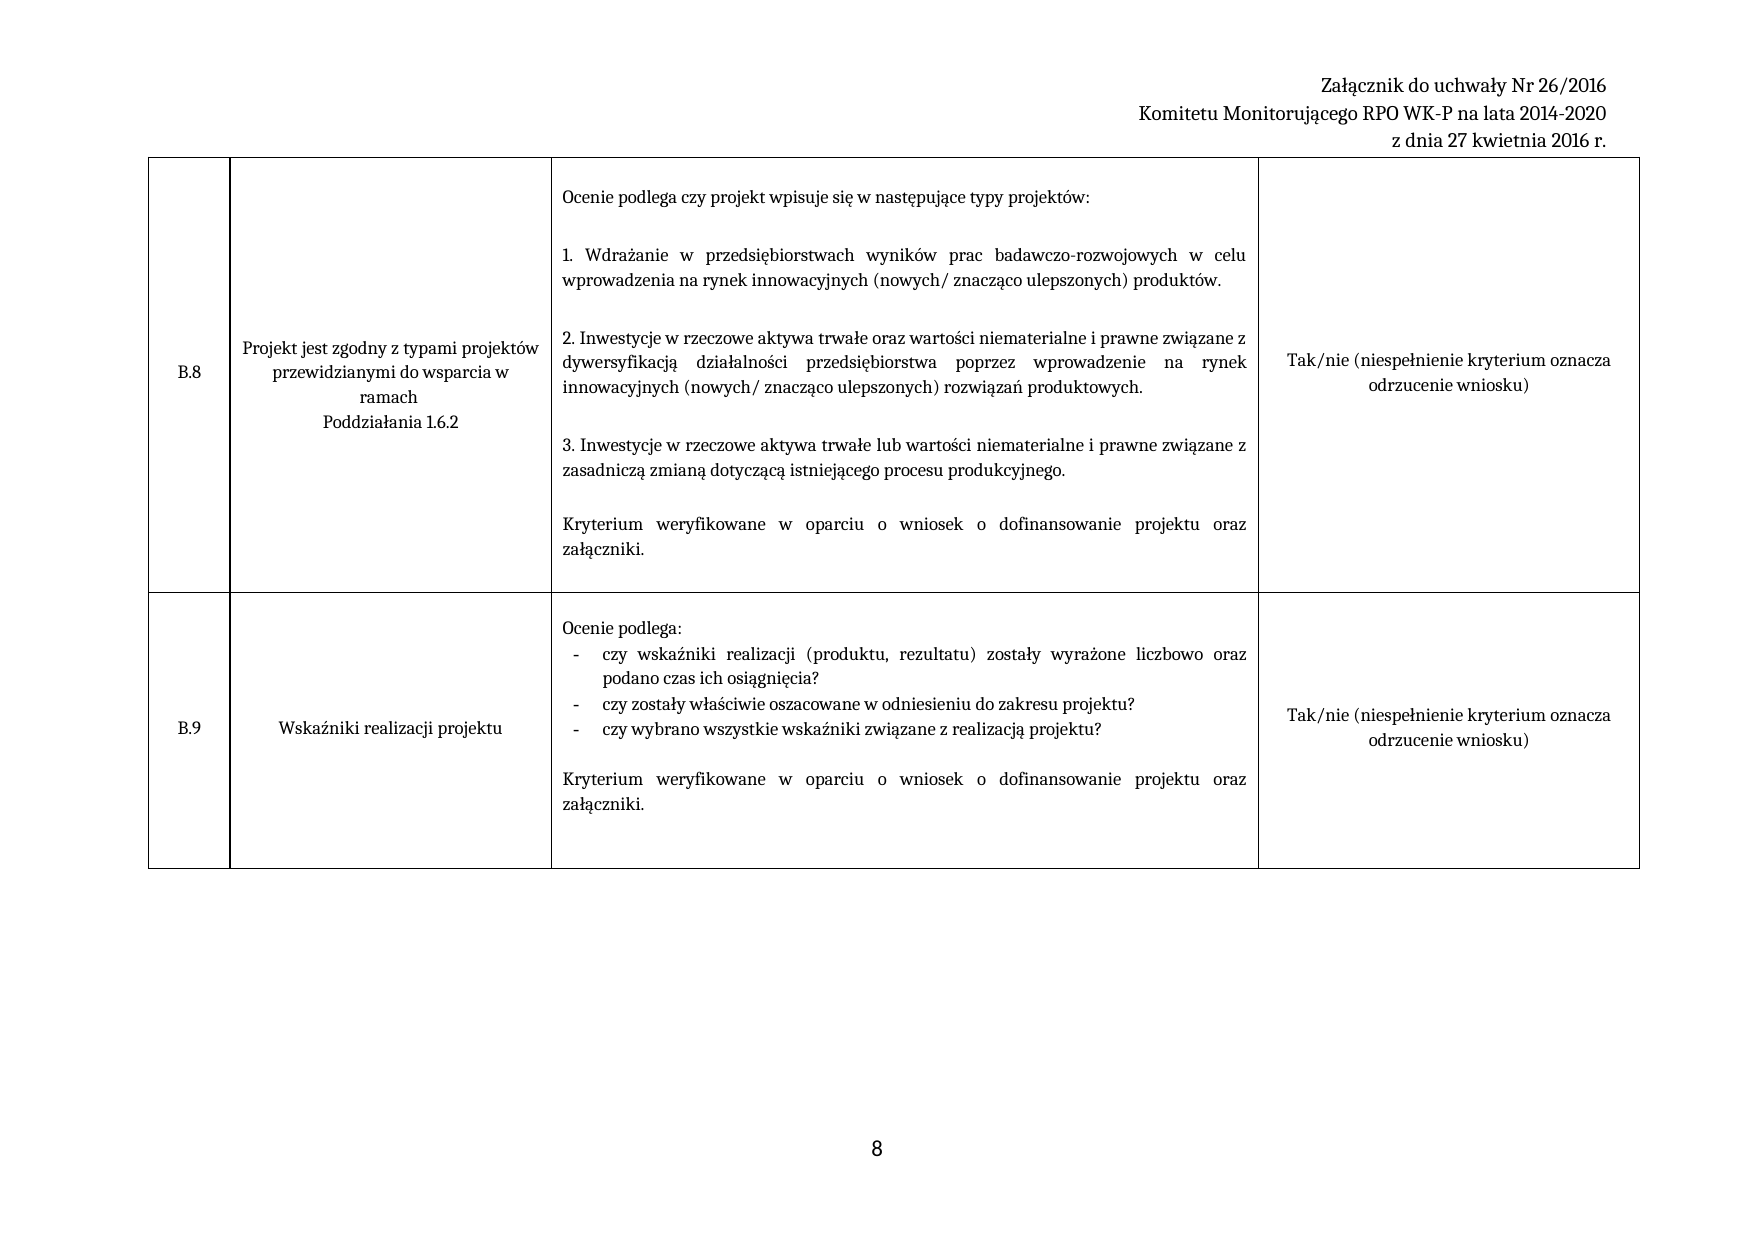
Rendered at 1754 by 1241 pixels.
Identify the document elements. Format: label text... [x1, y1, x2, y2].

table_cell Ocenie podlega: czy wskaźniki realizacji (produktu, rezultatu) zostały wyrażone liczbowo oraz podano czas ich osiągnięcia? czy zostały właściwie oszacowane w odniesieniu do zakresu projektu? czy wybrano wszystkie wskaźniki związane z realizacją projektu? Kryterium weryfikowane w oparciu o wniosek o dofinansowanie projektu oraz załączniki. [552, 593, 1258, 867]
table_cell Tak/nie (niespełnienie kryterium oznacza odrzucenie wniosku) [1259, 593, 1639, 867]
table_cell Projekt jest zgodny z typami projektów przewidzianymi do wsparcia w ramach Poddziałania 1.6.2 [231, 158, 551, 592]
table_cell Tak/nie (niespełnienie kryterium oznacza odrzucenie wniosku) [1259, 158, 1639, 592]
table_cell B.9 [149, 593, 229, 867]
table_cell Ocenie podlega czy projekt wpisuje się w następujące typy projektów: 1. Wdrażanie w przedsiębiorstwach wyników prac badawczo-rozwojowych w celu wprowadzenia na rynek innowacyjnych (nowych/ znacząco ulepszonych) produktów. 2. Inwestycje w rzeczowe aktywa trwałe oraz wartości niematerialne i prawne związane z dywersyfikacją działalności przedsiębiorstwa poprzez wprowadzenie na rynek innowacyjnych (nowych/ znacząco ulepszonych) rozwiązań produktowych. 3. Inwestycje w rzeczowe aktywa trwałe lub wartości niematerialne i prawne związane z zasadniczą zmianą dotyczącą istniejącego procesu produkcyjnego. Kryterium weryfikowane w oparciu o wniosek o dofinansowanie projektu oraz załączniki. [552, 158, 1258, 592]
table_cell B.8 [149, 158, 229, 592]
table_cell Wskaźniki realizacji projektu [231, 593, 551, 867]
